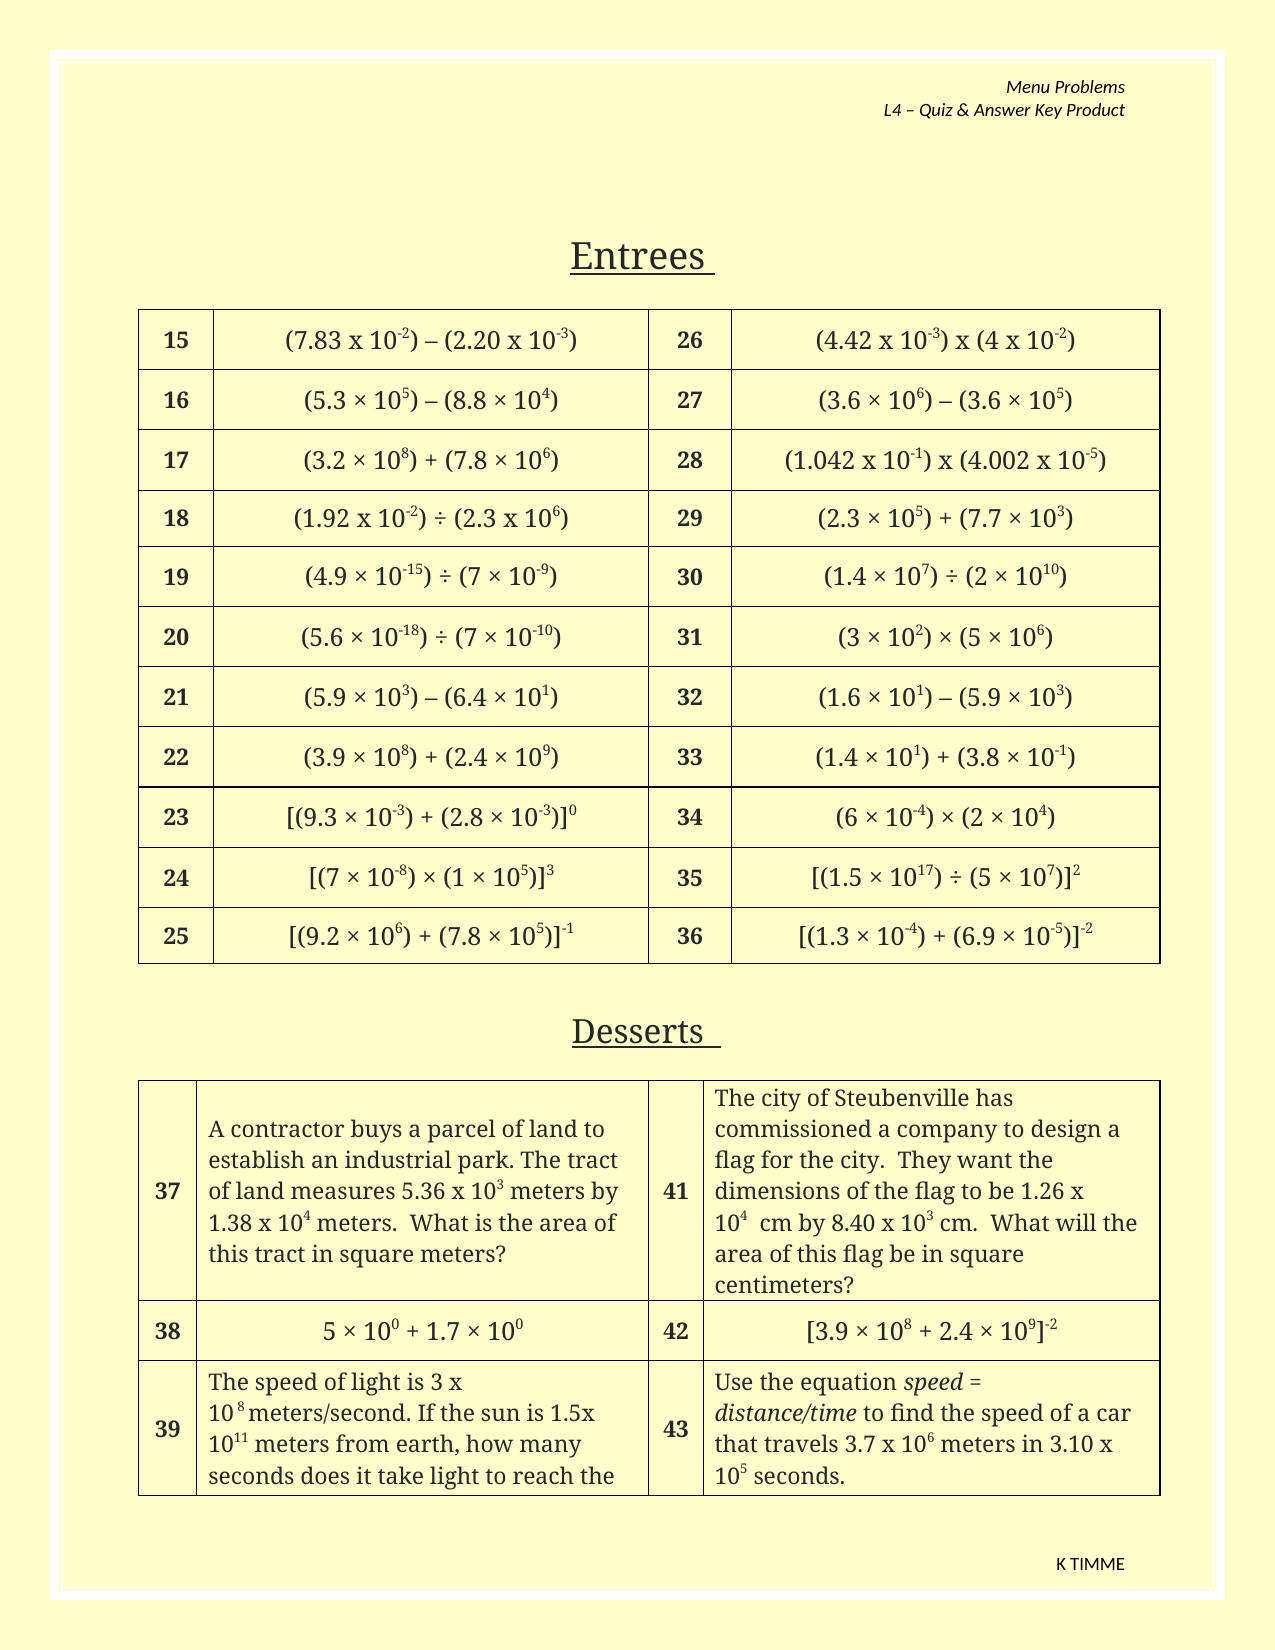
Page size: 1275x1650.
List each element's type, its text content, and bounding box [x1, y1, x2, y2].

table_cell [704, 1361, 1159, 1495]
table_cell (1.4 × 101) + (3.8 × 10-1) [732, 727, 1159, 786]
table_cell 38 [139, 1301, 196, 1360]
table_cell (5.9 × 103) – (6.4 × 101) [214, 667, 648, 726]
table_cell 23 [139, 788, 213, 847]
table_header (7.83 x 10-2) – (2.20 x 10-3) [214, 310, 648, 369]
table_cell 32 [649, 667, 731, 726]
table_cell [(9.3 × 10-3) + (2.8 × 10-3)]0 [214, 788, 648, 847]
table_cell (5.3 × 105) – (8.8 × 104) [214, 370, 648, 429]
text Desserts [150, 1007, 1125, 1053]
text Entrees [150, 229, 1125, 281]
table_cell 34 [649, 788, 731, 847]
table_cell (3.2 × 108) + (7.8 × 106) [214, 430, 648, 489]
table_cell [3.9 × 108 + 2.4 × 109]-2 [704, 1301, 1159, 1360]
table_cell 42 [649, 1301, 703, 1360]
table_cell 25 [139, 908, 213, 963]
table_header 37 [139, 1081, 196, 1300]
table_cell 36 [649, 908, 731, 963]
table_header (4.42 x 10-3) x (4 x 10-2) [732, 310, 1159, 369]
table_cell 30 [649, 547, 731, 606]
table_cell (5.6 × 10-18) ÷ (7 × 10-10) [214, 607, 648, 666]
table_cell [(7 × 10-8) × (1 × 105)]3 [214, 848, 648, 907]
table_cell 5 × 100 + 1.7 × 100 [197, 1301, 648, 1360]
table_cell [(1.5 × 1017) ÷ (5 × 107)]2 [732, 848, 1159, 907]
table_cell (1.042 x 10-1) x (4.002 x 10-5) [732, 430, 1159, 489]
table_cell 28 [649, 430, 731, 489]
table_cell 22 [139, 727, 213, 786]
table_header 26 [649, 310, 731, 369]
table_cell (1.92 x 10-2) ÷ (2.3 x 106) [214, 491, 648, 546]
table_cell 24 [139, 848, 213, 907]
table_cell (1.6 × 101) – (5.9 × 103) [732, 667, 1159, 726]
table_header 41 [649, 1081, 703, 1300]
table_header A contractor buys a parcel of land to establish an industrial park. The tract of land measures 5.36 x 103 meters by 1.38 x 104 meters. What is the area of this tract in square meters? [197, 1081, 648, 1300]
table_cell 43 [649, 1361, 703, 1495]
table_cell (3.6 × 106) – (3.6 × 105) [732, 370, 1159, 429]
table_header 15 [139, 310, 213, 369]
table_cell 33 [649, 727, 731, 786]
table_cell 29 [649, 491, 731, 546]
table_cell (3.9 × 108) + (2.4 × 109) [214, 727, 648, 786]
table_cell 27 [649, 370, 731, 429]
table_cell (2.3 × 105) + (7.7 × 103) [732, 491, 1159, 546]
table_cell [197, 1361, 648, 1495]
table_cell 35 [649, 848, 731, 907]
table_cell 39 [139, 1361, 196, 1495]
table_cell (1.4 × 107) ÷ (2 × 1010) [732, 547, 1159, 606]
table_cell (6 × 10-4) × (2 × 104) [732, 788, 1159, 847]
table_cell 18 [139, 491, 213, 546]
table_cell [(9.2 × 106) + (7.8 × 105)]-1 [214, 908, 648, 963]
table_cell 21 [139, 667, 213, 726]
table_cell (3 × 102) × (5 × 106) [732, 607, 1159, 666]
table_cell 17 [139, 430, 213, 489]
table_cell [(1.3 × 10-4) + (6.9 × 10-5)]-2 [732, 908, 1159, 963]
table_cell 31 [649, 607, 731, 666]
table_cell 19 [139, 547, 213, 606]
table_cell 20 [139, 607, 213, 666]
table_cell 16 [139, 370, 213, 429]
table_cell (4.9 × 10-15) ÷ (7 × 10-9) [214, 547, 648, 606]
table_header The city of Steubenville has commissioned a company to design a flag for the city. They want the dimensions of the flag to be 1.26 x 104 cm by 8.40 x 103 cm. What will the area of this flag be in square centimeters? [704, 1081, 1159, 1300]
